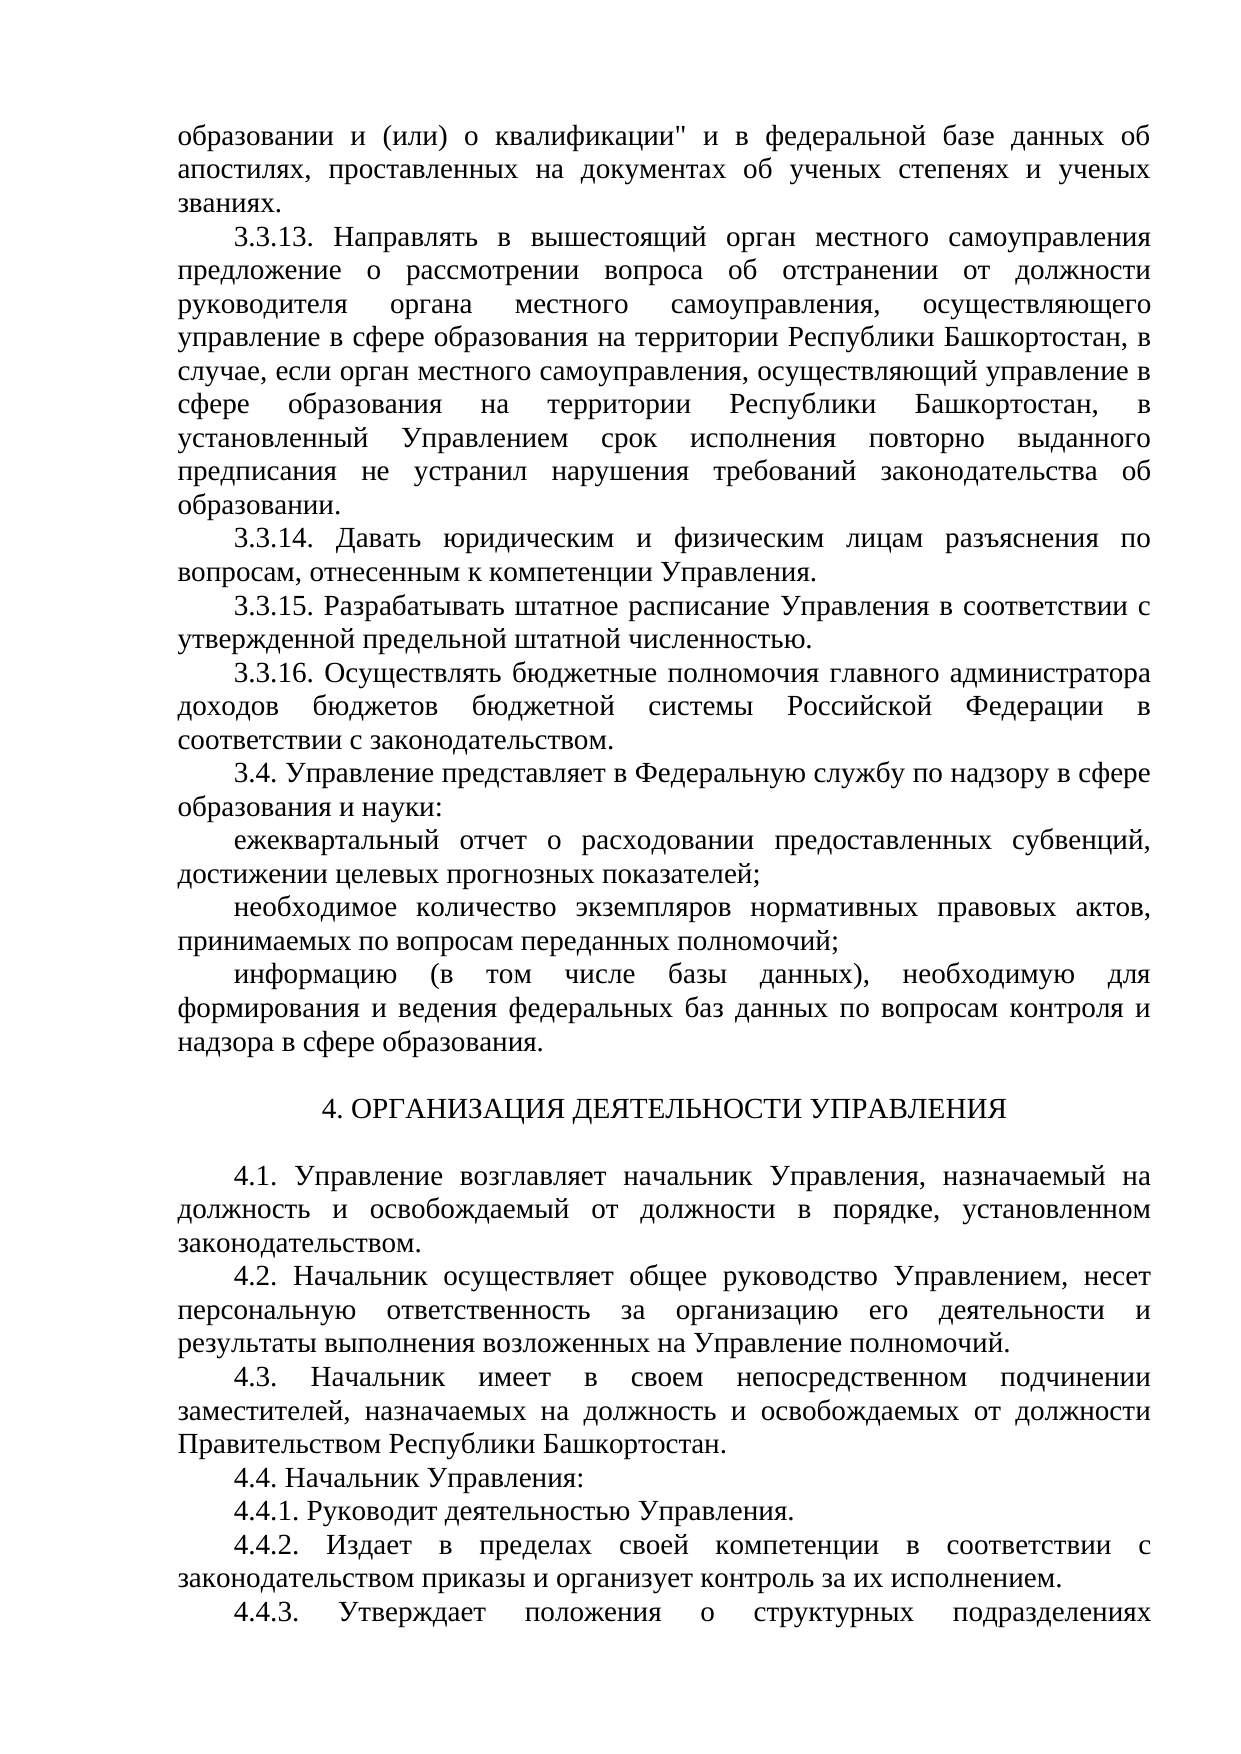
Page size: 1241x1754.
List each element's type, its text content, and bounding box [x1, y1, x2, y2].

text 4.2. Начальник осуществляет общее руководство Управлением, несет персональную ответственность за организацию его деятельности и результаты выполнения возложенных на Управление полномочий. [177, 1258, 1152, 1359]
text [177, 1594, 1152, 1627]
text 3.3.13. Направлять в вышестоящий орган местного самоуправления предложение о рассмотрении вопроса об отстранении от должности руководителя органа местного самоуправления, осуществляющего управление в сфере образования на территории Республики Башкортостан, в случае, если орган местного самоуправления, осуществляющий управление в сфере образования на территории Республики Башкортостан, в установленный Управлением срок исполнения повторно выданного предписания не устранил нарушения требований законодательства об образовании. [177, 219, 1152, 521]
text 3.3.14. Давать юридическим и физическим лицам разъяснения по вопросам, отнесенным к компетенции Управления. [177, 521, 1152, 588]
text 4.4. Начальник Управления: [177, 1460, 1152, 1493]
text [177, 118, 1152, 219]
text 4.1. Управление возглавляет начальник Управления, назначаемый на должность и освобождаемый от должности в порядке, установленном законодательством. [177, 1158, 1152, 1258]
text 4. ОРГАНИЗАЦИЯ ДЕЯТЕЛЬНОСТИ УПРАВЛЕНИЯ [177, 1091, 1152, 1124]
text информацию (в том числе базы данных), необходимую для формирования и ведения федеральных баз данных по вопросам контроля и надзора в сфере образования. [177, 957, 1152, 1057]
text 4.3. Начальник имеет в своем непосредственном подчинении заместителей, назначаемых на должность и освобождаемых от должности Правительством Республики Башкортостан. [177, 1359, 1152, 1460]
text 4.4.1. Руководит деятельностью Управления. [177, 1493, 1152, 1527]
text ежеквартальный отчет о расходовании предоставленных субвенций, достижении целевых прогнозных показателей; [177, 822, 1152, 889]
text 3.4. Управление представляет в Федеральную службу по надзору в сфере образования и науки: [177, 755, 1152, 822]
text необходимое количество экземпляров нормативных правовых актов, принимаемых по вопросам переданных полномочий; [177, 889, 1152, 957]
text 3.3.16. Осуществлять бюджетные полномочия главного администратора доходов бюджетов бюджетной системы Российской Федерации в соответствии с законодательством. [177, 655, 1152, 755]
text 3.3.15. Разрабатывать штатное расписание Управления в соответствии с утвержденной предельной штатной численностью. [177, 588, 1152, 655]
text 4.4.2. Издает в пределах своей компетенции в соответствии с законодательством приказы и организует контроль за их исполнением. [177, 1527, 1152, 1594]
